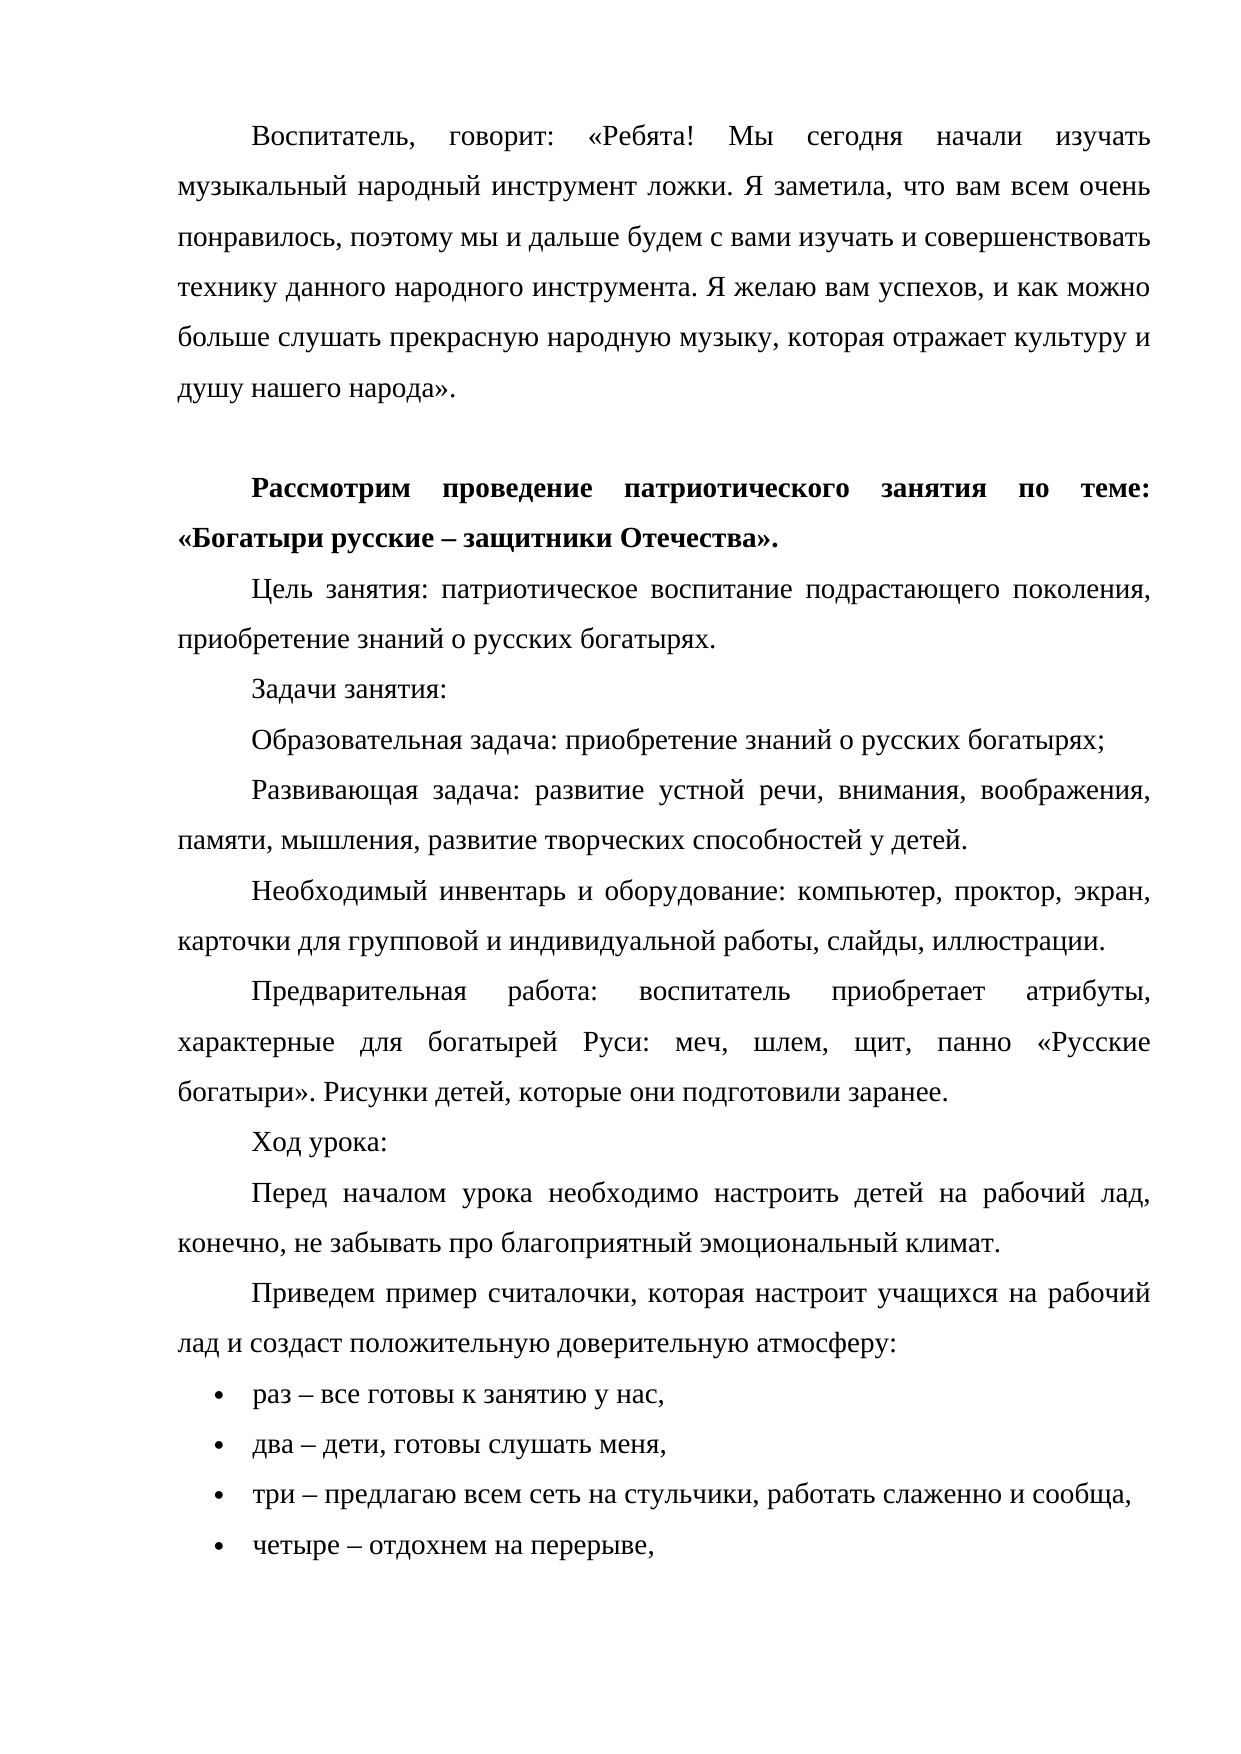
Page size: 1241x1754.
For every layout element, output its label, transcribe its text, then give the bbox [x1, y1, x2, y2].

text Необходимый инвентарь и оборудование: компьютер, проктор, экран, карточки для групповой и индивидуальной работы, слайды, иллюстрации. [177, 873, 1152, 957]
text Образовательная задача: приобретение знаний о русских богатырях; [177, 722, 1152, 755]
text Воспитатель, говорит: «Ребята! Мы сегодня начали изучать музыкальный народный инструмент ложки. Я заметила, что вам всем очень понравилось, поэтому мы и дальше будем с вами изучать и совершенствовать технику данного народного инструмента. Я желаю вам успехов, и как можно больше слушать прекрасную народную музыку, которая отражает культуру и душу нашего народа». [177, 118, 1152, 403]
text Ход урока: [177, 1124, 1152, 1158]
text Приведем пример считалочки, которая настроит учащихся на рабочий лад и создаст положительную доверительную атмосферу: [177, 1275, 1152, 1359]
text Цель занятия: патриотическое воспитание подрастающего поколения, приобретение знаний о русских богатырях. [177, 571, 1152, 655]
text Предварительная работа: воспитатель приобретает атрибуты, характерные для богатырей Руси: меч, шлем, щит, панно «Русские богатыри». Рисунки детей, которые они подготовили заранее. [177, 973, 1152, 1108]
list три – предлагаю всем сеть на стульчики, работать слаженно и сообща, [215, 1477, 1152, 1510]
list раз – все готовы к занятию у нас, [215, 1376, 1152, 1409]
text Задачи занятия: [177, 672, 1152, 705]
list два – дети, готовы слушать меня, [215, 1426, 1152, 1460]
text Развивающая задача: развитие устной речи, внимания, воображения, памяти, мышления, развитие творческих способностей у детей. [177, 772, 1152, 856]
list четыре – отдохнем на перерыве, [215, 1527, 1152, 1560]
text Перед началом урока необходимо настроить детей на рабочий лад, конечно, не забывать про благоприятный эмоциональный климат. [177, 1175, 1152, 1258]
text Рассмотрим проведение патриотического занятия по теме: «Богатыри русские – защитники Отечества». [177, 470, 1152, 554]
